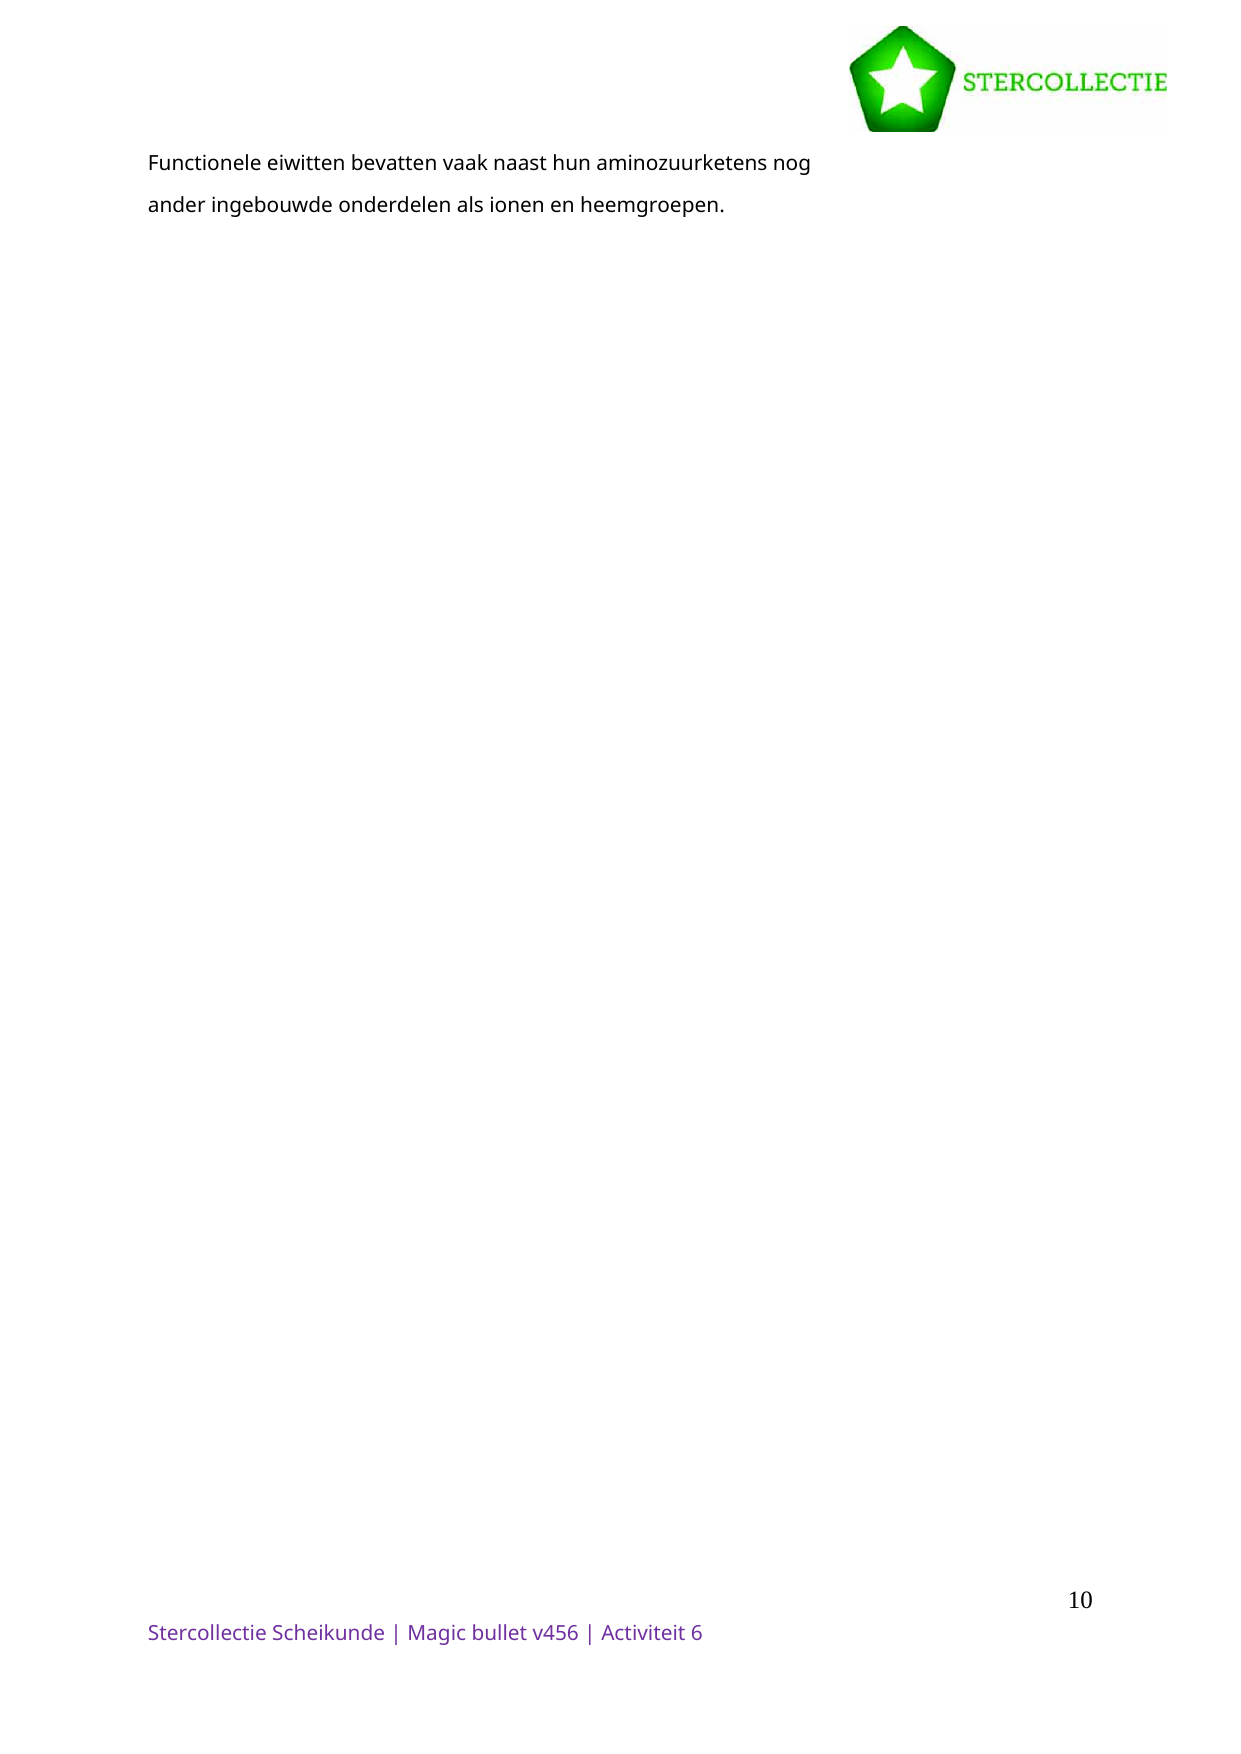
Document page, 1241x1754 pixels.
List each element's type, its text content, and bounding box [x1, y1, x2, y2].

text ander ingebouwde onderdelen als ionen en heemgroepen. [148, 190, 1093, 219]
picture [849, 26, 1167, 132]
text Functionele eiwitten bevatten vaak naast hun aminozuurketens nog [148, 148, 1093, 176]
